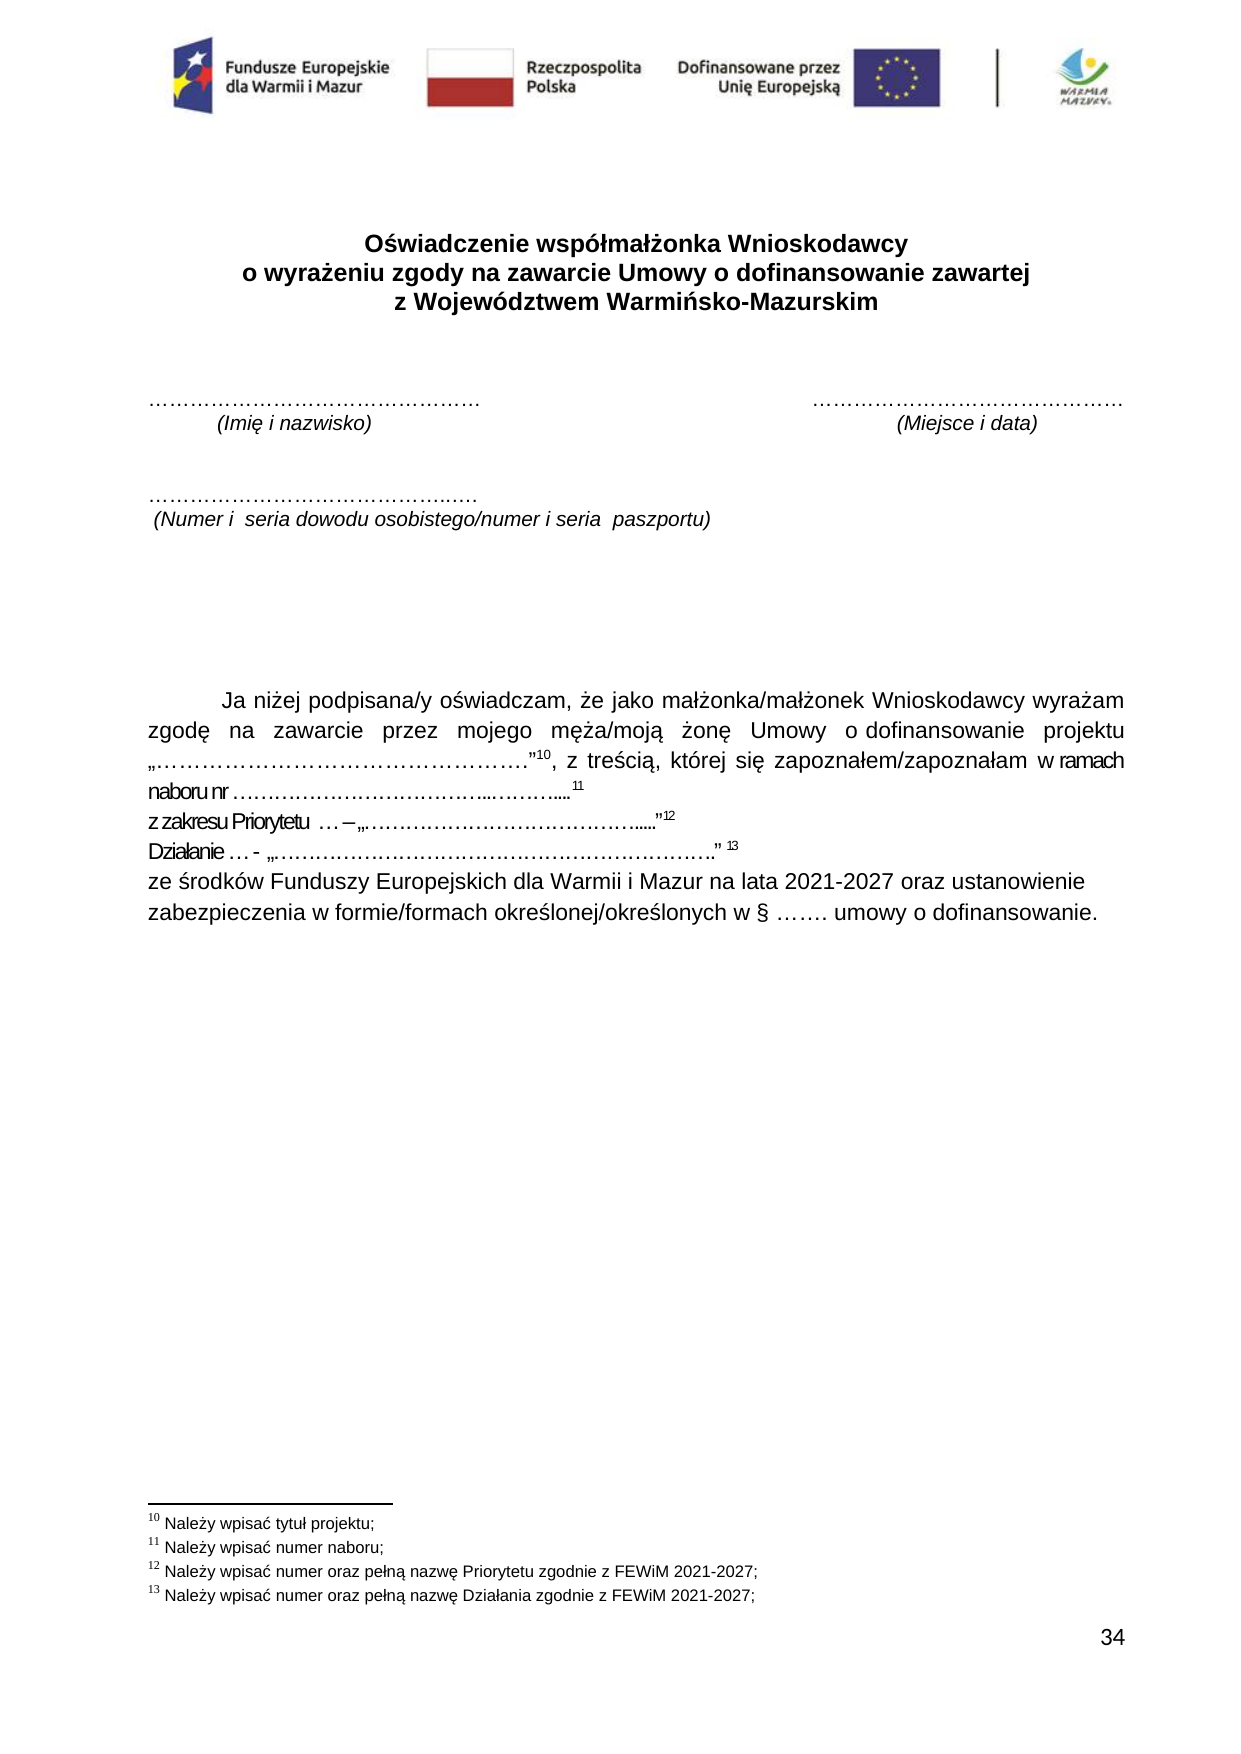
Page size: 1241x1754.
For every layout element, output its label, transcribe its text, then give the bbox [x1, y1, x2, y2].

title Działanie … - „……………………………………………………….” [148, 838, 1125, 864]
text ……………………………………..…. [148, 483, 1125, 507]
title Ja niżej podpisana/y oświadczam, że jako małżonka/małżonek Wnioskodawcy wyrażam zgodę na zawarcie przez mojego męża/moją żonę Umowy o dofinansowanie projektu „………………………………………….”, z treścią, której się zapoznałem/zapoznałam w ramach naboru nr ………………………………..……….... [148, 687, 1125, 804]
title ze środków Funduszy Europejskich dla Warmii i Mazur na lata 2021-2027 oraz ustanowienie zabezpieczenia w formie/formach określonej/określonych w § ……. umowy o dofinansowanie. [148, 868, 1125, 925]
text o wyrażeniu zgody na zawarcie Umowy o dofinansowanie zawartej [148, 258, 1125, 287]
title z zakresu Priorytetu … – „………………………………….....” [148, 808, 1125, 834]
title ………………………………………… ……………………………………… [148, 387, 1125, 411]
title (Imię i nazwisko) (Miejsce i data) [148, 411, 1125, 435]
text (Numer i seria dowodu osobistego/numer i seria paszportu) [148, 507, 1125, 531]
picture [155, 18, 1127, 128]
text z Województwem Warmińsko-Mazurskim [148, 287, 1125, 315]
text Oświadczenie współmałżonka Wnioskodawcy [148, 229, 1125, 258]
